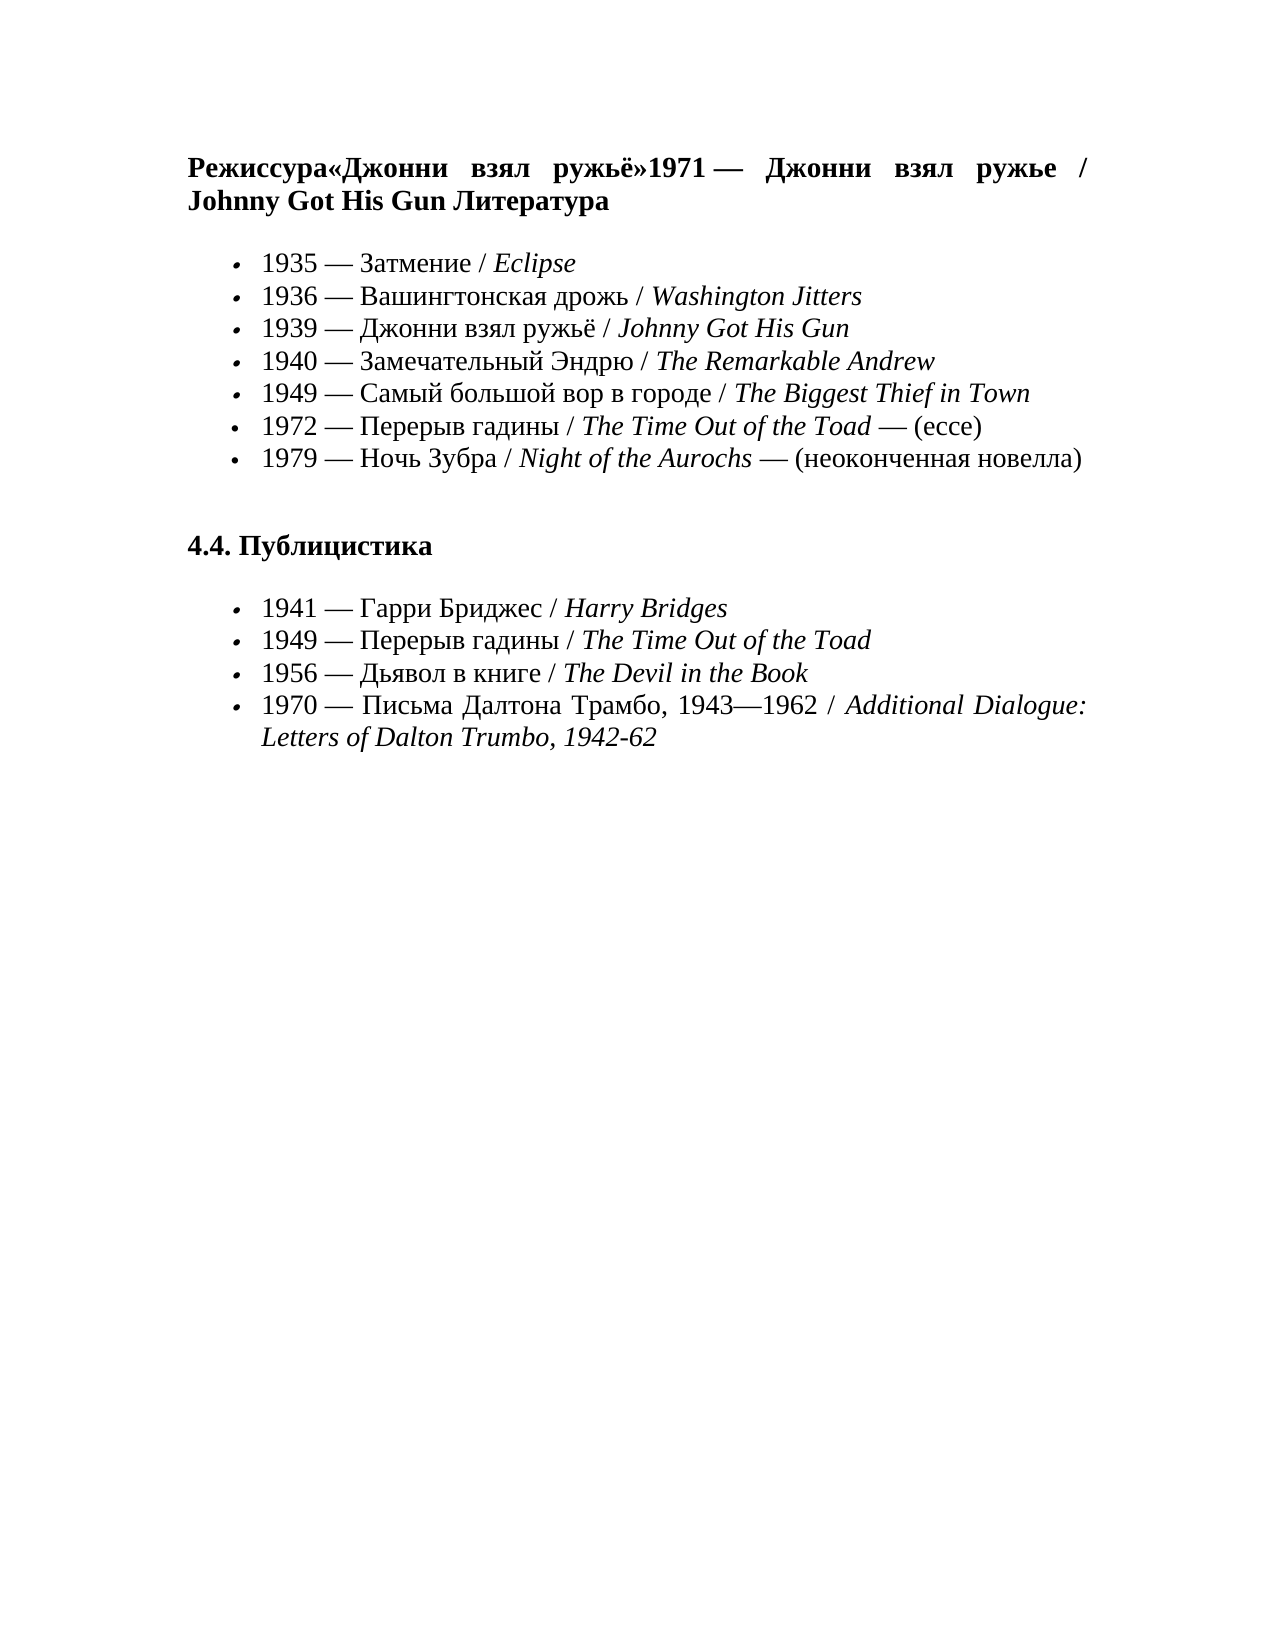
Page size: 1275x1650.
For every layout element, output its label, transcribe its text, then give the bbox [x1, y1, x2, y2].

list 1941 — Гарри Бриджес / Harry Bridges [232, 591, 1087, 623]
list 1936 — Вашингтонская дрожь / Washington Jitters [232, 279, 1087, 311]
list 1940 — Замечательный Эндрю / The Remarkable Andrew [232, 344, 1087, 376]
list 1972 — Перерыв гадины / The Time Out of the Toad — (ессе) [232, 408, 1087, 441]
list 1956 — Дьявол в книге / The Devil in the Book [232, 656, 1087, 688]
list 1935 — Затмение / Eclipse [232, 247, 1087, 279]
list 4.4. Публицистика [187, 528, 1087, 561]
list 1949 — Самый большой вор в городе / The Biggest Thief in Town [232, 376, 1087, 408]
list 1949 — Перерыв гадины / The Time Out of the Toad [232, 623, 1087, 656]
list 1970 — Письма Далтона Трамбо, 1943—1962 / Additional Dialogue: Letters of Dalton Trumbo, 1942-62 [232, 688, 1087, 753]
list Режиссура«Джонни взял ружьё»1971 — Джонни взял ружье / Johnny Got His Gun Литература [187, 150, 1087, 217]
list 1979 — Ночь Зубра / Night of the Aurochs — (неоконченная новелла) [232, 441, 1087, 473]
list 1939 — Джонни взял ружьё / Johnny Got His Gun [232, 311, 1087, 344]
